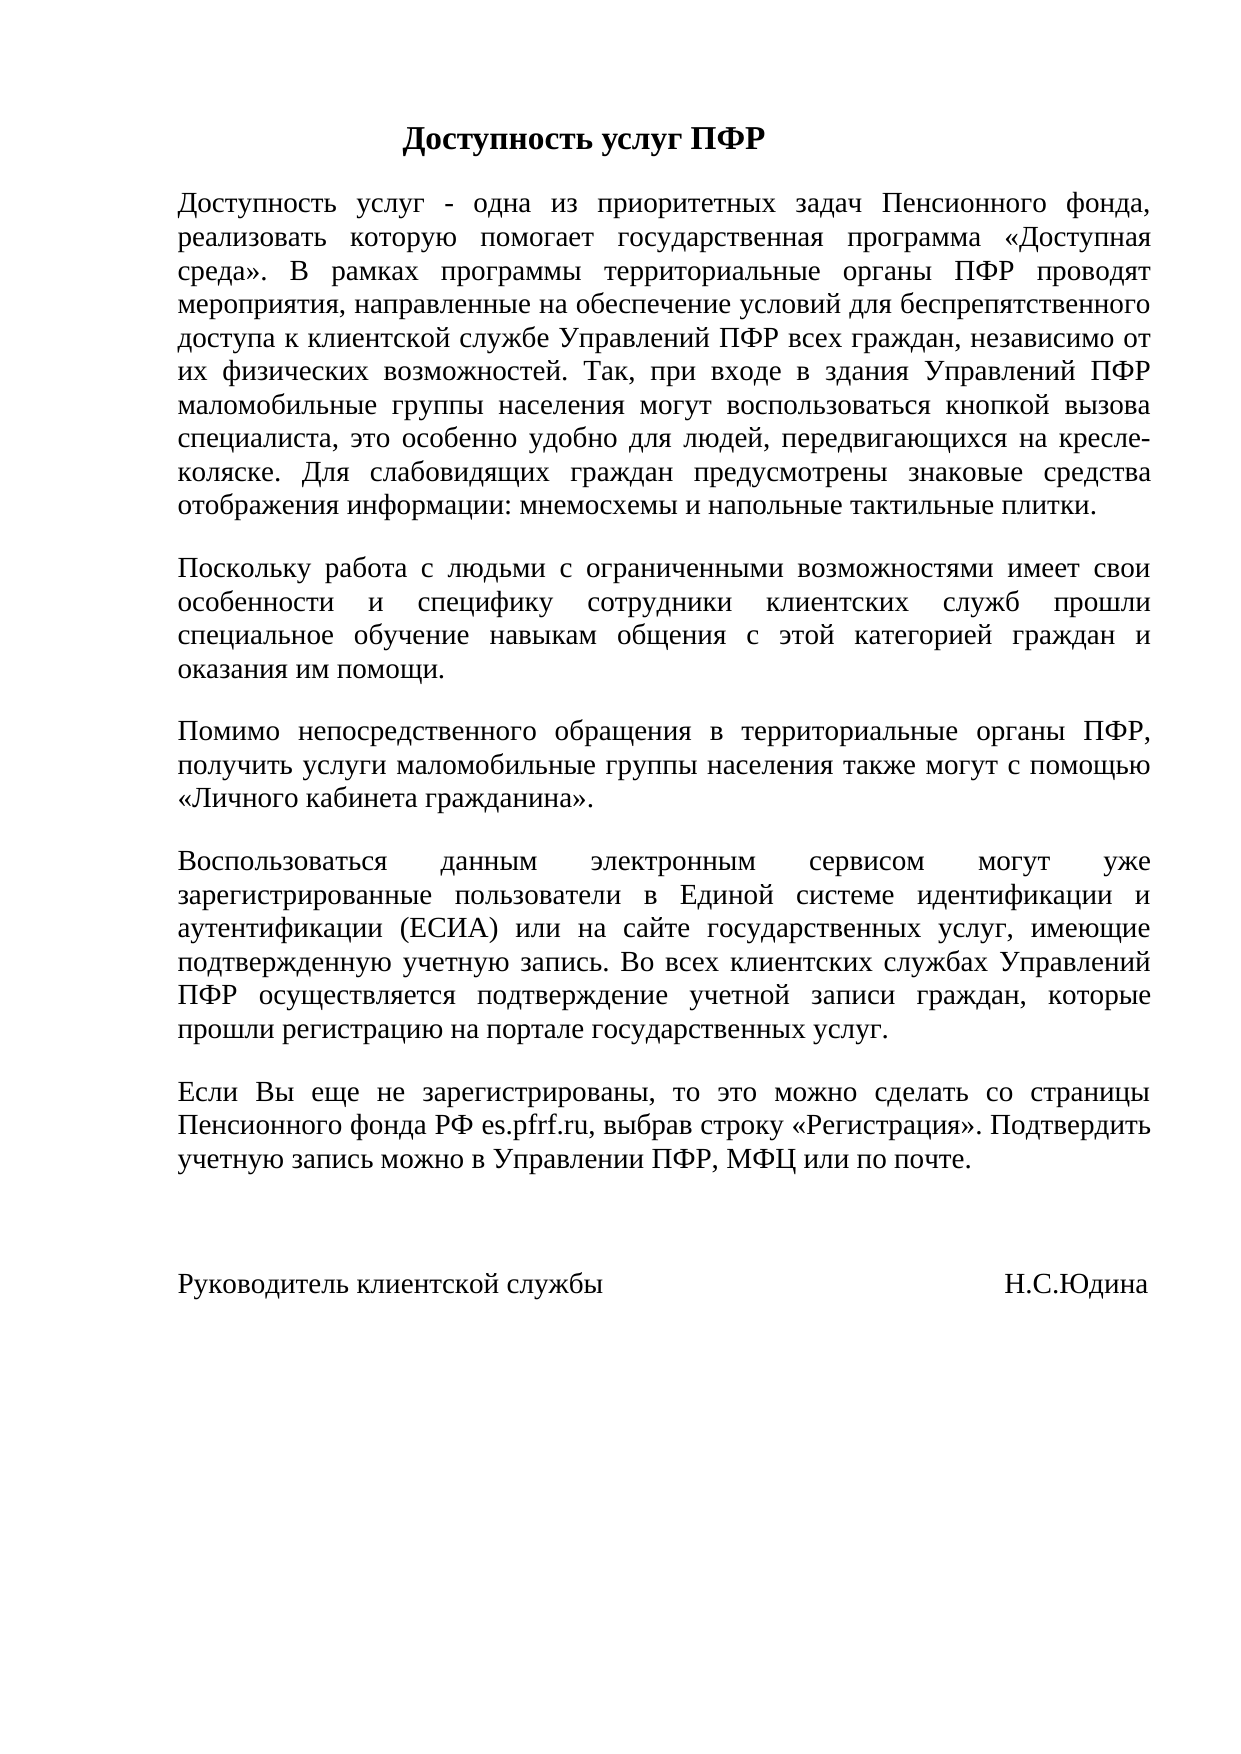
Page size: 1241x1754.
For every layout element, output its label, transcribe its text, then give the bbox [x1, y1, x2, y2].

text Доступность услуг ПФР [177, 118, 1152, 156]
text Если Вы еще не зарегистрированы, то это можно сделать со страницы Пенсионного фонда РФ es.pfrf.ru, выбрав строку «Регистрация». Подтвердить учетную запись можно в Управлении ПФР, МФЦ или по почте. [177, 1074, 1152, 1174]
text Поскольку работа с людьми с ограниченными возможностями имеет свои особенности и специфику сотрудники клиентских служб прошли специальное обучение навыкам общения с этой категорией граждан и оказания им помощи. [177, 550, 1152, 684]
text Руководитель клиентской службы Н.С.Юдина [177, 1266, 1152, 1300]
text Воспользоваться данным электронным сервисом могут уже зарегистрированные пользователи в Единой системе идентификации и аутентификации (ЕСИА) или на сайте государственных услуг, имеющие подтвержденную учетную запись. Во всех клиентских службах Управлений ПФР осуществляется подтверждение учетной записи граждан, которые прошли регистрацию на портале государственных услуг. [177, 843, 1152, 1044]
text Доступность услуг - одна из приоритетных задач Пенсионного фонда, реализовать которую помогает государственная программа «Доступная среда». В рамках программы территориальные органы ПФР проводят мероприятия, направленные на обеспечение условий для беспрепятственного доступа к клиентской службе Управлений ПФР всех граждан, независимо от их физических возможностей. Так, при входе в здания Управлений ПФР маломобильные группы населения могут воспользоваться кнопкой вызова специалиста, это особенно удобно для людей, передвигающихся на кресле-коляске. Для слабовидящих граждан предусмотрены знаковые средства отображения информации: мнемосхемы и напольные тактильные плитки. [177, 186, 1152, 521]
text Помимо непосредственного обращения в территориальные органы ПФР, получить услуги маломобильные группы населения также могут с помощью «Личного кабинета гражданина». [177, 713, 1152, 814]
